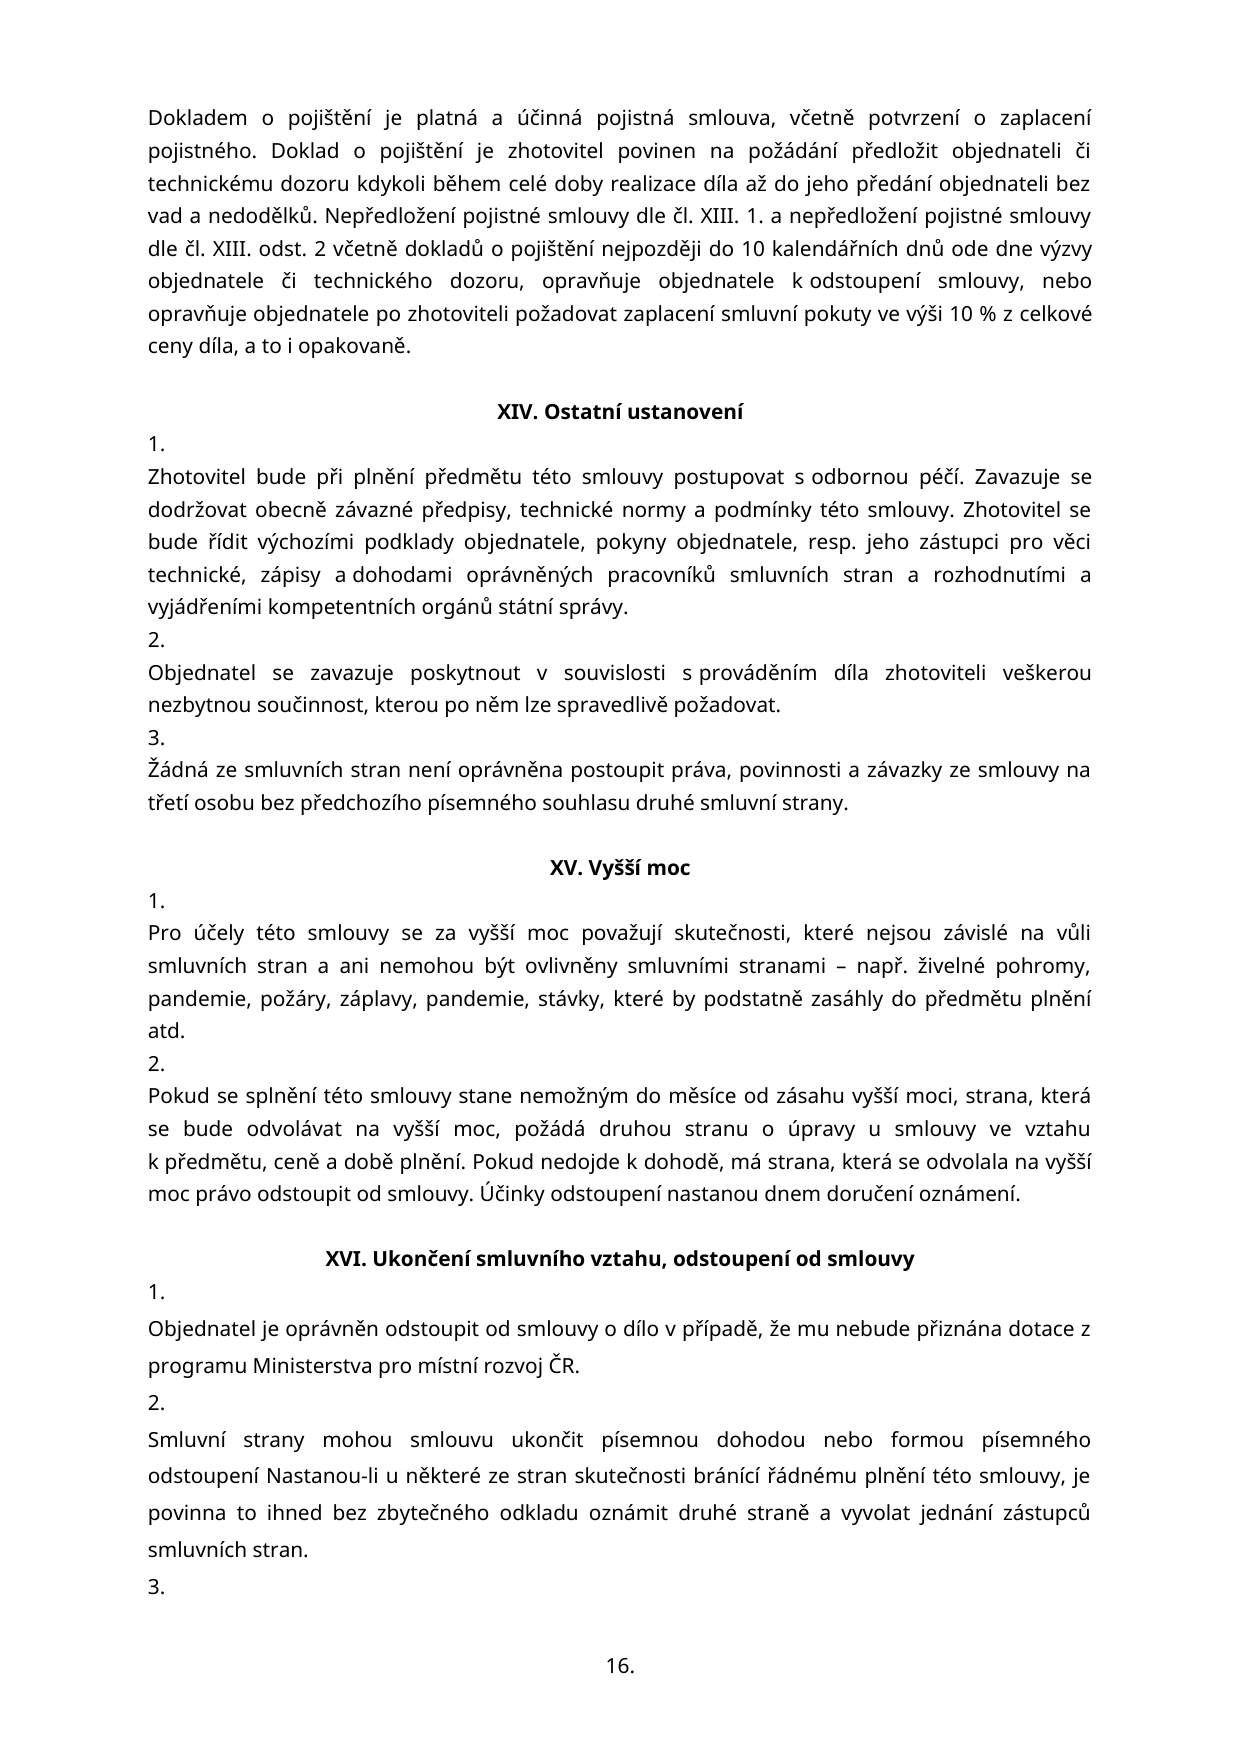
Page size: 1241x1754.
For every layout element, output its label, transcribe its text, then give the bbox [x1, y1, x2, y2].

text Dokladem o pojištění je platná a účinná pojistná smlouva, včetně potvrzení o zaplacení pojistného. Doklad o pojištění je zhotovitel povinen na požádání předložit objednateli či technickému dozoru kdykoli během celé doby realizace díla až do jeho předání objednateli bez vad a nedodělků. Nepředložení pojistné smlouvy dle čl. XIII. 1. a nepředložení pojistné smlouvy dle čl. XIII. odst. 2 včetně dokladů o pojištění nejpozději do 10 kalendářních dnů ode dne výzvy objednatele či technického dozoru, opravňuje objednatele k odstoupení smlouvy, nebo opravňuje objednatele po zhotoviteli požadovat zaplacení smluvní pokuty ve výši 10 % z celkové ceny díla, a to i opakovaně. [148, 103, 1092, 360]
text Žádná ze smluvních stran není oprávněna postoupit práva, povinnosti a závazky ze smlouvy na třetí osobu bez předchozího písemného souhlasu druhé smluvní strany. [148, 756, 1092, 817]
subtitle XIV. Ostatní ustanovení [148, 397, 1092, 425]
text 2. Smluvní strany mohou smlouvu ukončit písemnou dohodou nebo formou písemného odstoupení Nastanou-li u některé ze stran skutečnosti bránící řádnému plnění této smlouvy, je povinna to ihned bez zbytečného odkladu oznámit druhé straně a vyvolat jednání zástupců smluvních stran. [148, 1388, 1092, 1564]
text XV. Vyšší moc [148, 853, 1092, 882]
text Objednatel se zavazuje poskytnout v souvislosti s prováděním díla zhotoviteli veškerou nezbytnou součinnost, kterou po něm lze spravedlivě požadovat. [148, 658, 1092, 719]
text Pro účely této smlouvy se za vyšší moc považují skutečnosti, které nejsou závislé na vůli smluvních stran a ani nemohou být ovlivněny smluvními stranami – např. živelné pohromy, pandemie, požáry, záplavy, pandemie, stávky, které by podstatně zasáhly do předmětu plnění atd. [148, 918, 1092, 1045]
text 3. [148, 1572, 1092, 1601]
text Pokud se splnění této smlouvy stane nemožným do měsíce od zásahu vyšší moci, strana, která se bude odvolávat na vyšší moc, požádá druhou stranu o úpravy u smlouvy ve vztahu k předmětu, ceně a době plnění. Pokud nedojde k dohodě, má strana, která se odvolala na vyšší moc právo odstoupit od smlouvy. Účinky odstoupení nastanou dnem doručení oznámení. [148, 1082, 1092, 1208]
text 1. [148, 1277, 1092, 1306]
text XVI. Ukončení smluvního vztahu, odstoupení od smlouvy [148, 1244, 1092, 1273]
text Zhotovitel bude při plnění předmětu této smlouvy postupovat s odbornou péčí. Zavazuje se dodržovat obecně závazné předpisy, technické normy a podmínky této smlouvy. Zhotovitel se bude řídit výchozími podklady objednatele, pokyny objednatele, resp. jeho zástupci pro věci technické, zápisy a dohodami oprávněných pracovníků smluvních stran a rozhodnutími a vyjádřeními kompetentních orgánů státní správy. [148, 462, 1092, 621]
text Objednatel je oprávněn odstoupit od smlouvy o dílo v případě, že mu nebude přiznána dotace z programu Ministerstva pro místní rozvoj ČR. [148, 1314, 1092, 1379]
text 2. [148, 1049, 1092, 1077]
